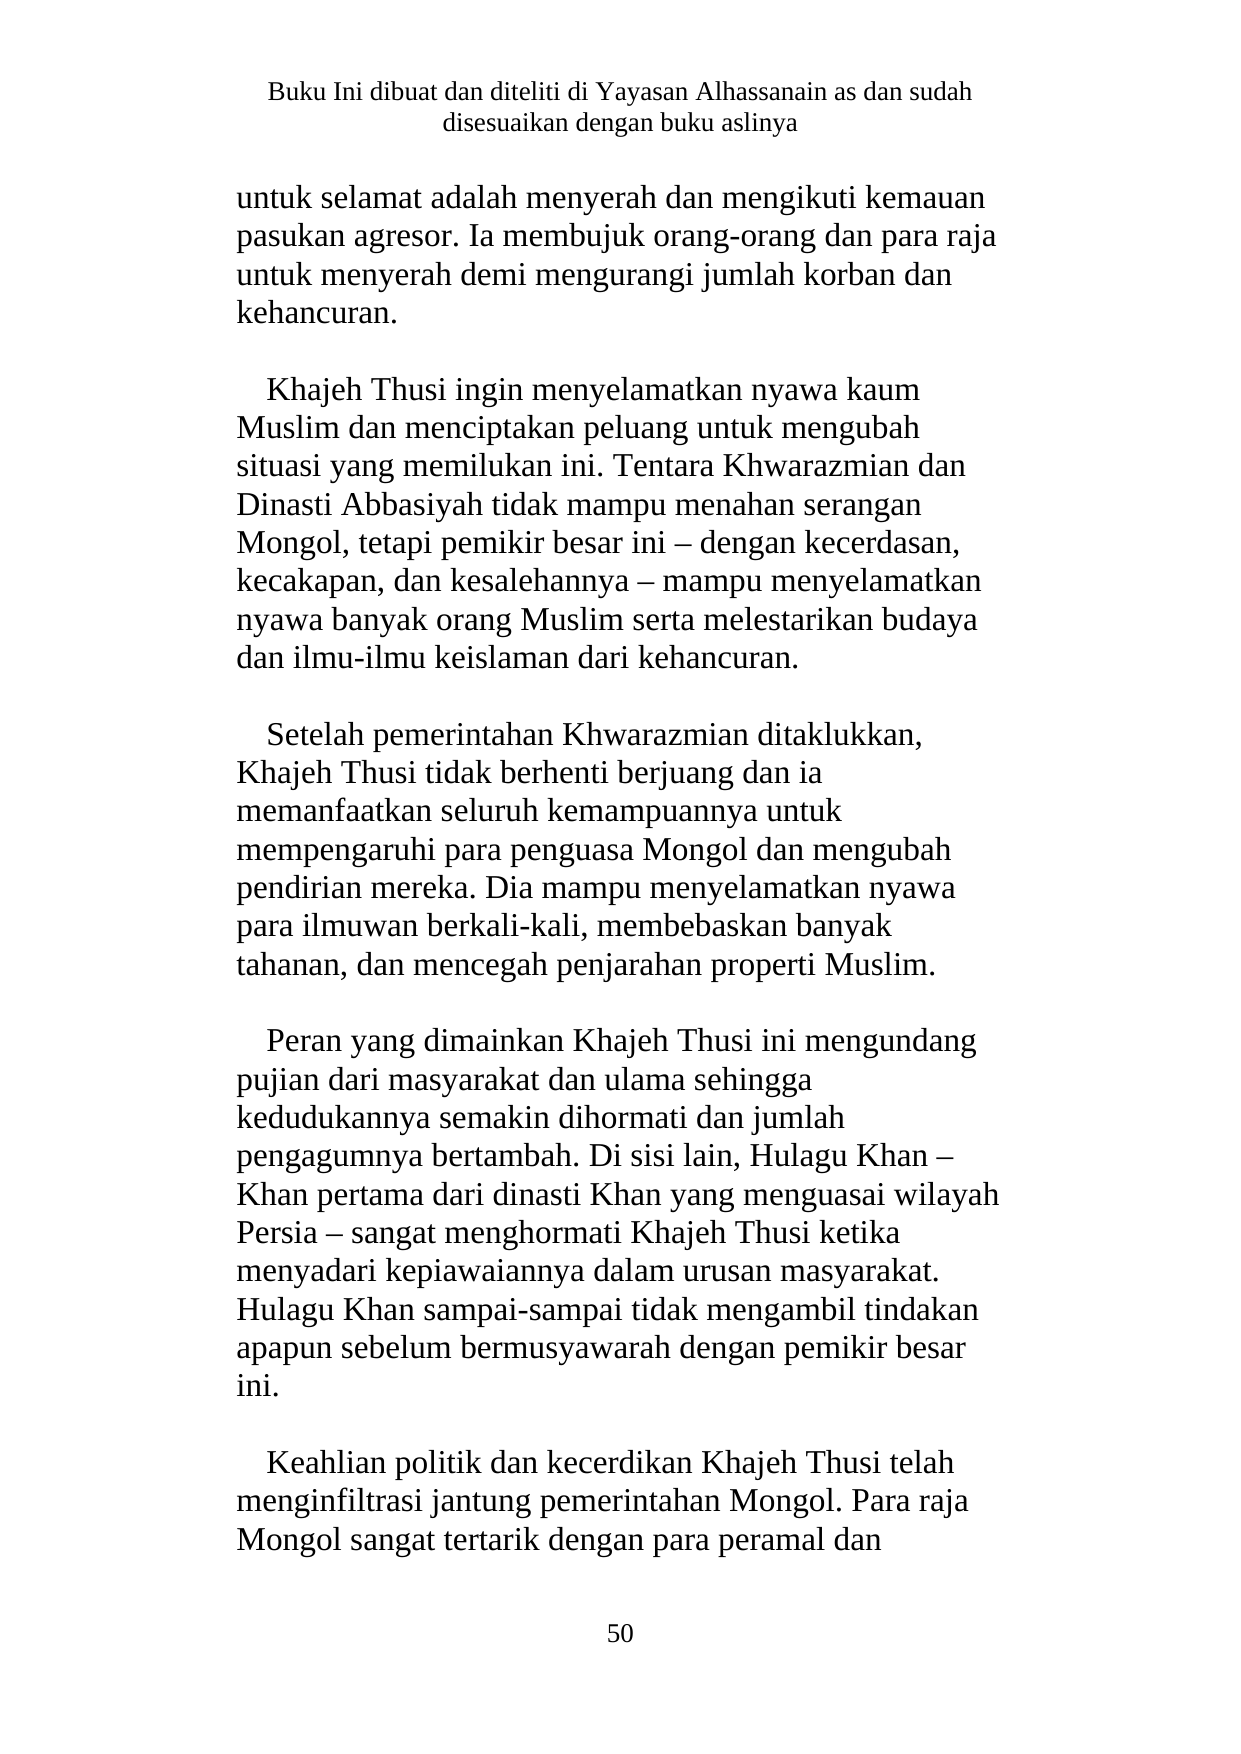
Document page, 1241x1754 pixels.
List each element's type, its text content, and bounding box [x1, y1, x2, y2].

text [236, 177, 1004, 331]
text Peran yang dimainkan Khajeh Thusi ini mengundang pujian dari masyarakat dan ulama sehingga kedudukannya semakin dihormati dan jumlah pengagumnya bertambah. Di sisi lain, Hulagu Khan – Khan pertama dari dinasti Khan yang menguasai wilayah Persia – sangat menghormati Khajeh Thusi ketika menyadari kepiawaiannya dalam urusan masyarakat. Hulagu Khan sampai-sampai tidak mengambil tindakan apapun sebelum bermusyawarah dengan pemikir besar ini. [236, 1021, 1004, 1404]
text Setelah pemerintahan Khwarazmian ditaklukkan, Khajeh Thusi tidak berhenti berjuang dan ia memanfaatkan seluruh kemampuannya untuk mempengaruhi para penguasa Mongol dan mengubah pendirian mereka. Dia mampu menyelamatkan nyawa para ilmuwan berkali-kali, membebaskan banyak tahanan, dan mencegah penjarahan properti Muslim. [236, 714, 1004, 982]
text Khajeh Thusi ingin menyelamatkan nyawa kaum Muslim dan menciptakan peluang untuk mengubah situasi yang memilukan ini. Tentara Khwarazmian dan Dinasti Abbasiyah tidak mampu menahan serangan Mongol, tetapi pemikir besar ini – dengan kecerdasan, kecakapan, dan kesalehannya – mampu menyelamatkan nyawa banyak orang Muslim serta melestarikan budaya dan ilmu-ilmu keislaman dari kehancuran. [236, 369, 1004, 676]
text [236, 1442, 1004, 1557]
